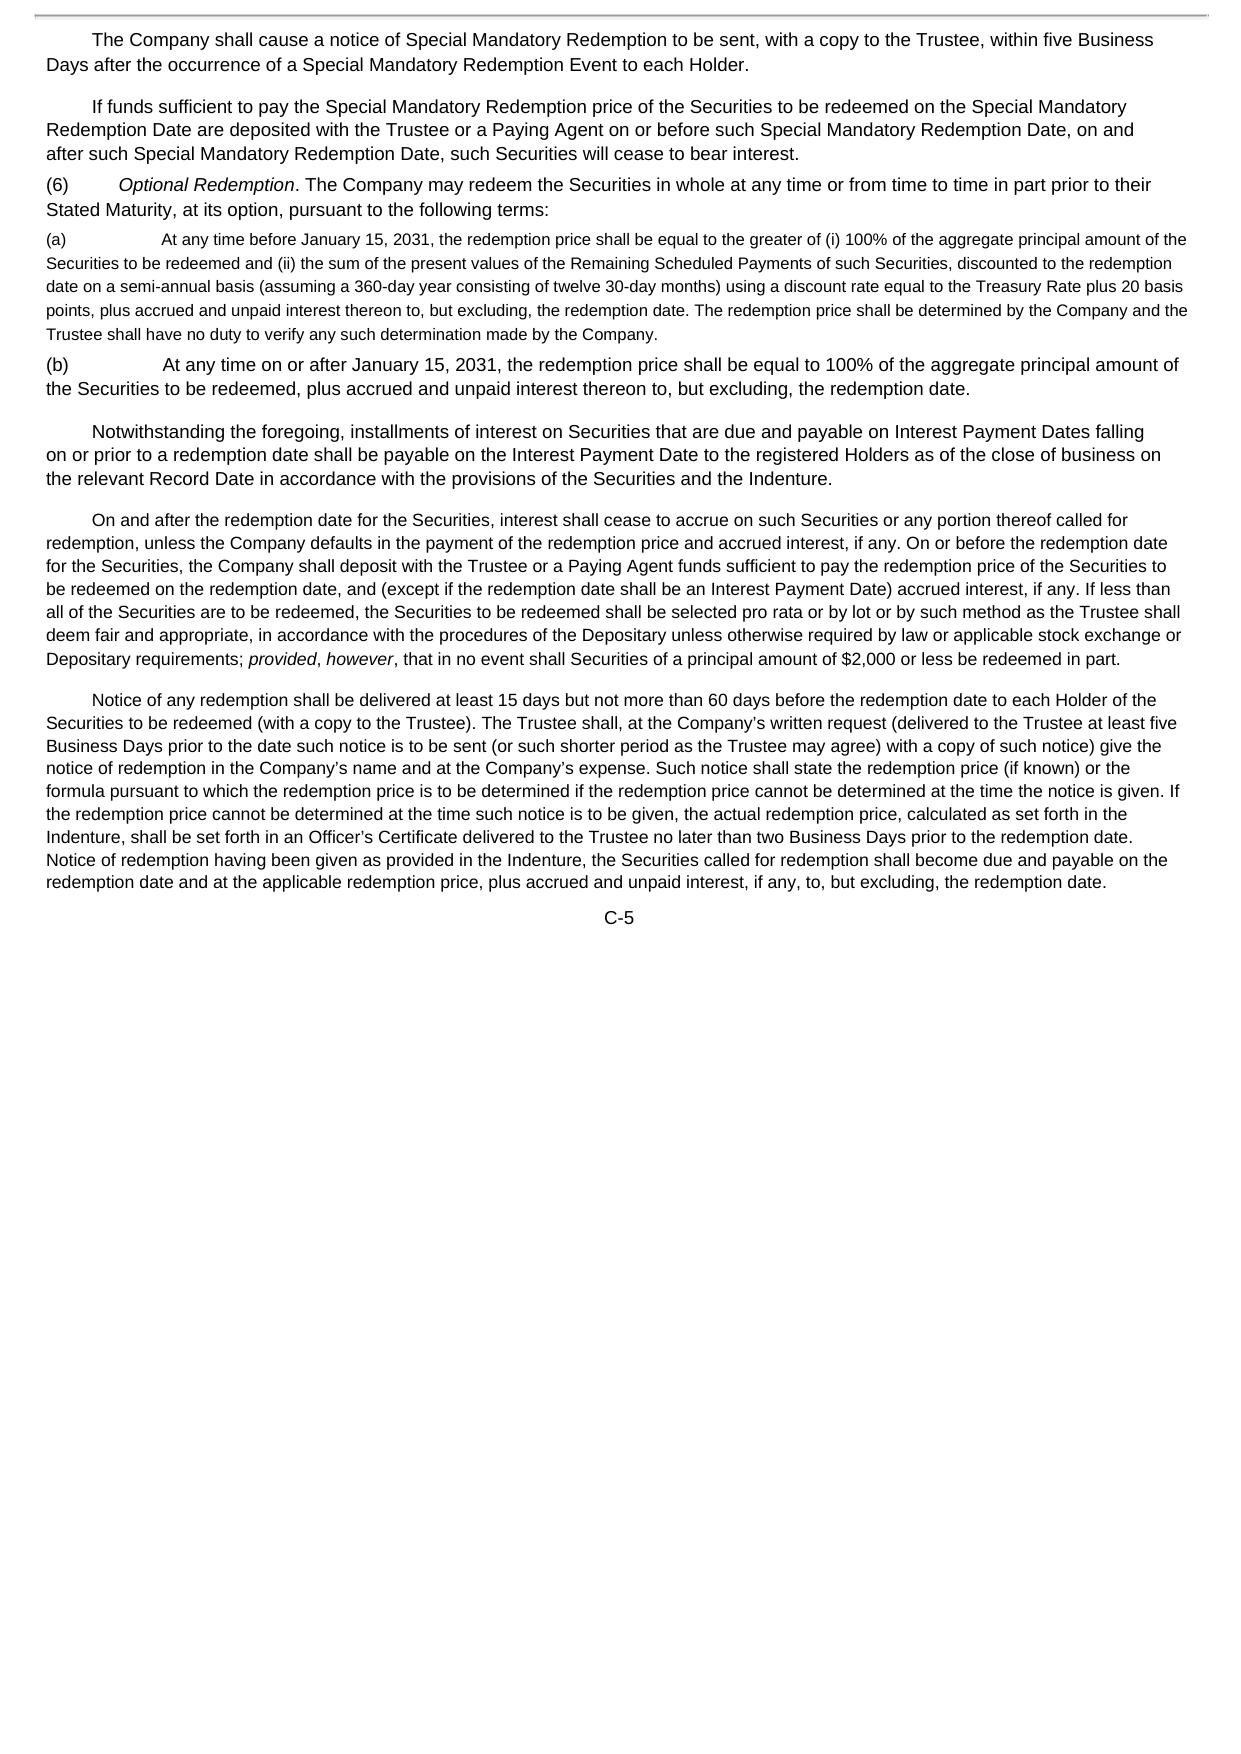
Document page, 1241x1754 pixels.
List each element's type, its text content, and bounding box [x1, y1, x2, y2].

text Notwithstanding the foregoing, installments of interest on Securities that are due and payable on Interest Payment Dates falling on or prior to a redemption date shall be payable on the Interest Payment Date to the registered Holders as of the close of business on the relevant Record Date in accordance with the provisions of the Securities and the Indenture. [46, 421, 1163, 489]
picture [32, 14, 1209, 21]
text On and after the redemption date for the Securities, interest shall cease to accrue on such Securities or any portion thereof called for redemption, unless the Company defaults in the payment of the redemption price and accrued interest, if any. On or before the redemption date for the Securities, the Company shall deposit with the Trustee or a Paying Agent funds sufficient to pay the redemption price of the Securities to be redeemed on the redemption date, and (except if the redemption date shall be an Interest Payment Date) accrued interest, if any. If less than all of the Securities are to be redeemed, the Securities to be redeemed shall be selected pro rata or by lot or by such method as the Trustee shall deem fair and appropriate, in accordance with the procedures of the Depositary unless otherwise required by law or applicable stock exchange or Depositary requirements; provided, however, that in no event shall Securities of a principal amount of $2,000 or less be redeemed in part. [46, 510, 1188, 669]
list At any time on or after January 15, 2031, the redemption price shall be equal to 100% of the aggregate principal amount of the Securities to be redeemed, plus accrued and unpaid interest thereon to, but excluding, the redemption date. [46, 353, 1190, 400]
text The Company shall cause a notice of Special Mandatory Redemption to be sent, with a copy to the Trustee, within five Business Days after the occurrence of a Special Mandatory Redemption Event to each Holder. [46, 28, 1165, 75]
text If funds sufficient to pay the Special Mandatory Redemption price of the Securities to be redeemed on the Special Mandatory Redemption Date are deposited with the Trustee or a Paying Agent on or before such Special Mandatory Redemption Date, on and after such Special Mandatory Redemption Date, such Securities will cease to bear interest. [46, 96, 1169, 164]
list At any time before January 15, 2031, the redemption price shall be equal to the greater of (i) 100% of the aggregate principal amount of the Securities to be redeemed and (ii) the sum of the present values of the Remaining Scheduled Payments of such Securities, discounted to the redemption date on a semi-annual basis (assuming a 360-day year consisting of twelve 30-day months) using a discount rate equal to the Treasury Rate plus 20 basis points, plus accrued and unpaid interest thereon to, but excluding, the redemption date. The redemption price shall be determined by the Company and the Trustee shall have no duty to verify any such determination made by the Company. [46, 230, 1190, 343]
list Optional Redemption. The Company may redeem the Securities in whole at any time or from time to time in part prior to their Stated Maturity, at its option, pursuant to the following terms: [46, 174, 1190, 220]
text C-5 [46, 907, 1192, 928]
text Notice of any redemption shall be delivered at least 15 days but not more than 60 days before the redemption date to each Holder of the Securities to be redeemed (with a copy to the Trustee). The Trustee shall, at the Company’s written request (delivered to the Trustee at least five Business Days prior to the date such notice is to be sent (or such shorter period as the Trustee may agree) with a copy of such notice) give the notice of redemption in the Company’s name and at the Company’s expense. Such notice shall state the redemption price (if known) or the formula pursuant to which the redemption price is to be determined if the redemption price cannot be determined at the time the notice is given. If the redemption price cannot be determined at the time such notice is to be given, the actual redemption price, calculated as set forth in the Indenture, shall be set forth in an Officer’s Certificate delivered to the Trustee no later than two Business Days prior to the redemption date. Notice of redemption having been given as provided in the Indenture, the Securities called for redemption shall become due and payable on the redemption date and at the applicable redemption price, plus accrued and unpaid interest, if any, to, but excluding, the redemption date. [46, 690, 1188, 893]
